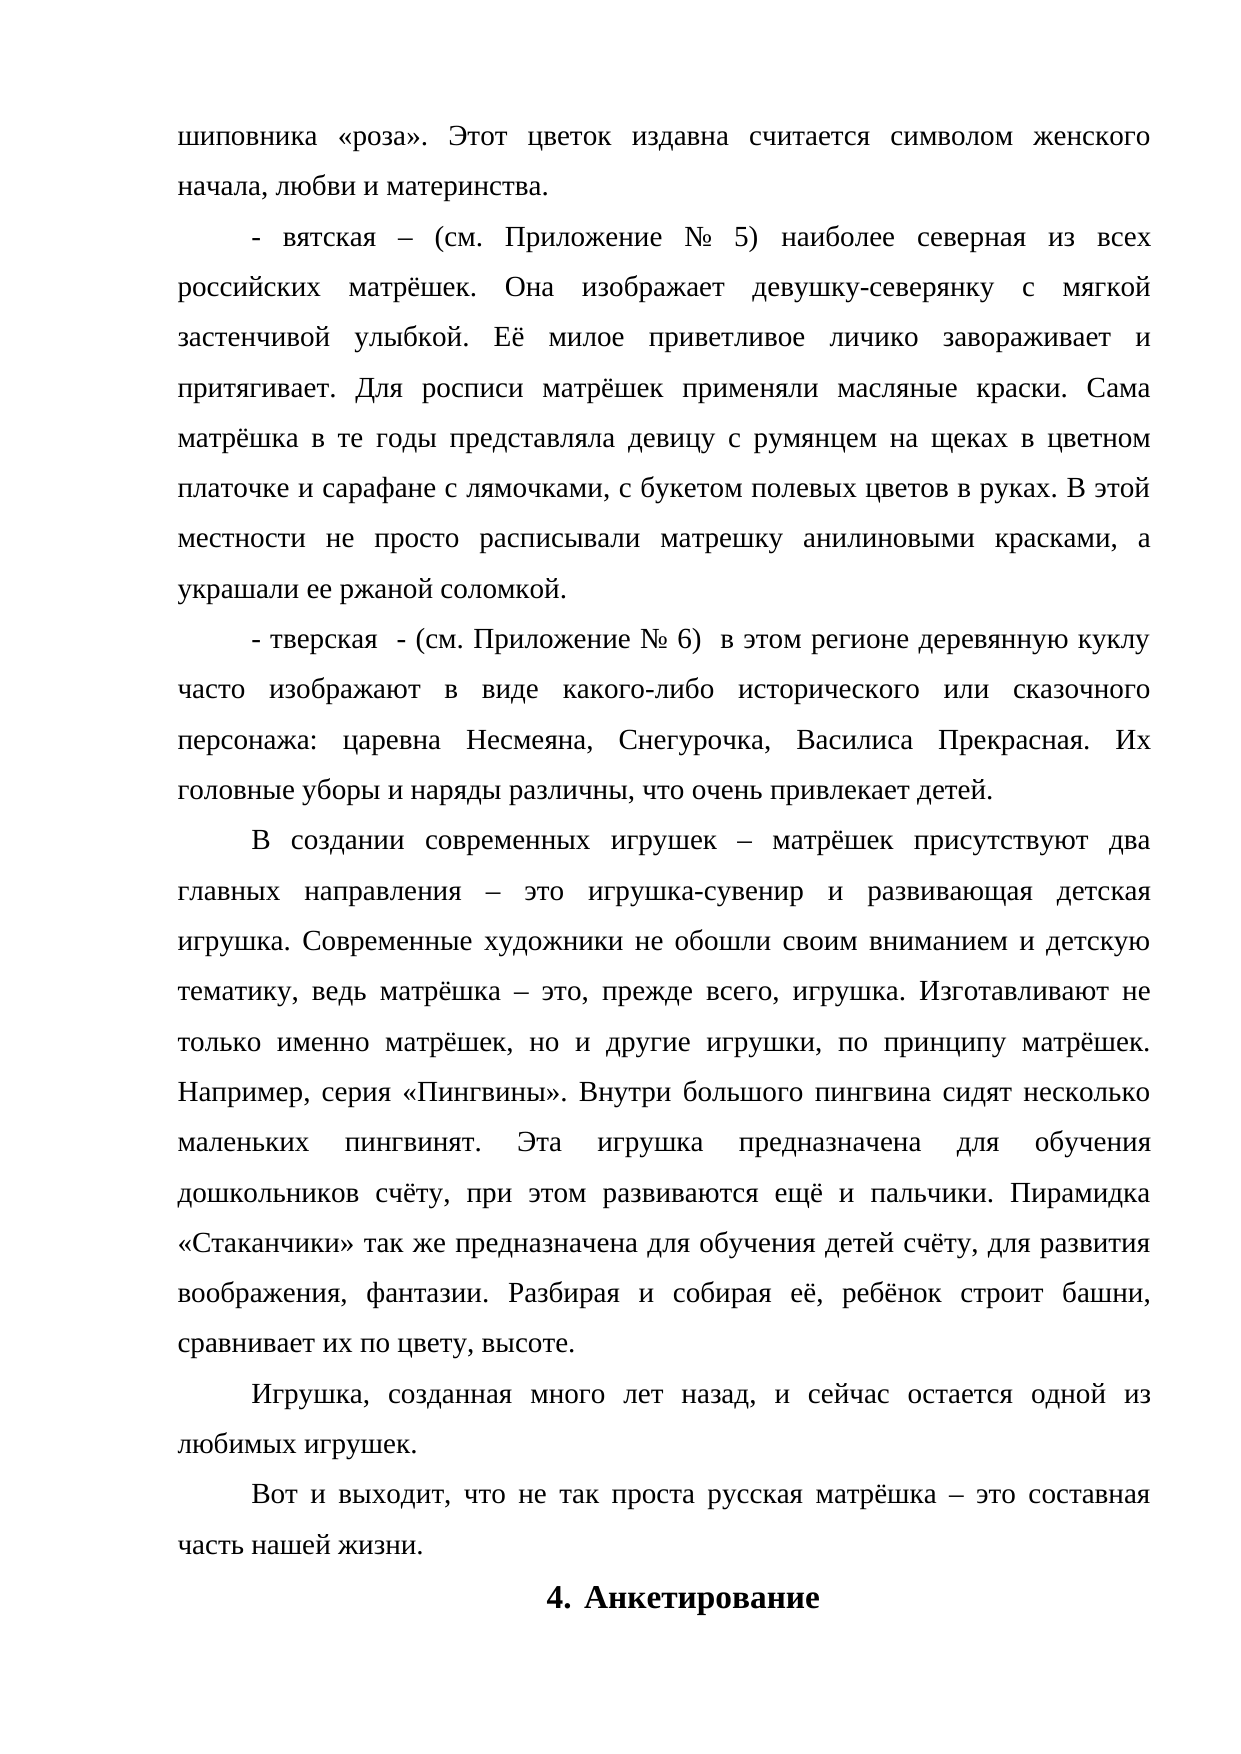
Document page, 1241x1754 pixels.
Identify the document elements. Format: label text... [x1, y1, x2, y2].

text - вятская – (см. Приложение № 5) наиболее северная из всех российских матрёшек. Она изображает девушку-северянку с мягкой застенчивой улыбкой. Её милое приветливое личико завораживает и притягивает. Для росписи матрёшек применяли масляные краски. Сама матрёшка в те годы представляла девицу с румянцем на щеках в цветном платочке и сарафане с лямочками, с букетом полевых цветов в руках. В этой местности не просто расписывали матрешку анилиновыми красками, а украшали ее ржаной соломкой. [177, 219, 1152, 604]
text В создании современных игрушек – матрёшек присутствуют два главных направления – это игрушка-сувенир и развивающая детская игрушка. Современные художники не обошли своим вниманием и детскую тематику, ведь матрёшка – это, прежде всего, игрушка. Изготавливают не только именно матрёшек, но и другие игрушки, по принципу матрёшек. Например, серия «Пингвины». Внутри большого пингвина сидят несколько маленьких пингвинят. Эта игрушка предназначена для обучения дошкольников счёту, при этом развиваются ещё и пальчики. Пирамидка «Стаканчики» так же предназначена для обучения детей счёту, для развития воображения, фантазии. Разбирая и собирая её, ребёнок строит башни, сравнивает их по цвету, высоте. [177, 822, 1152, 1359]
text Игрушка, созданная много лет назад, и сейчас остается одной из любимых игрушек. [177, 1376, 1152, 1460]
text - тверская - (см. Приложение № 6) в этом регионе деревянную куклу часто изображают в виде какого-либо исторического или сказочного персонажа: царевна Несмеяна, Снегурочка, Василиса Прекрасная. Их головные уборы и наряды различны, что очень привлекает детей. [177, 621, 1152, 806]
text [177, 118, 1152, 202]
list Анкетирование [215, 1577, 1152, 1616]
text Вот и выходит, что не так проста русская матрёшка – это составная часть нашей жизни. [177, 1477, 1152, 1560]
